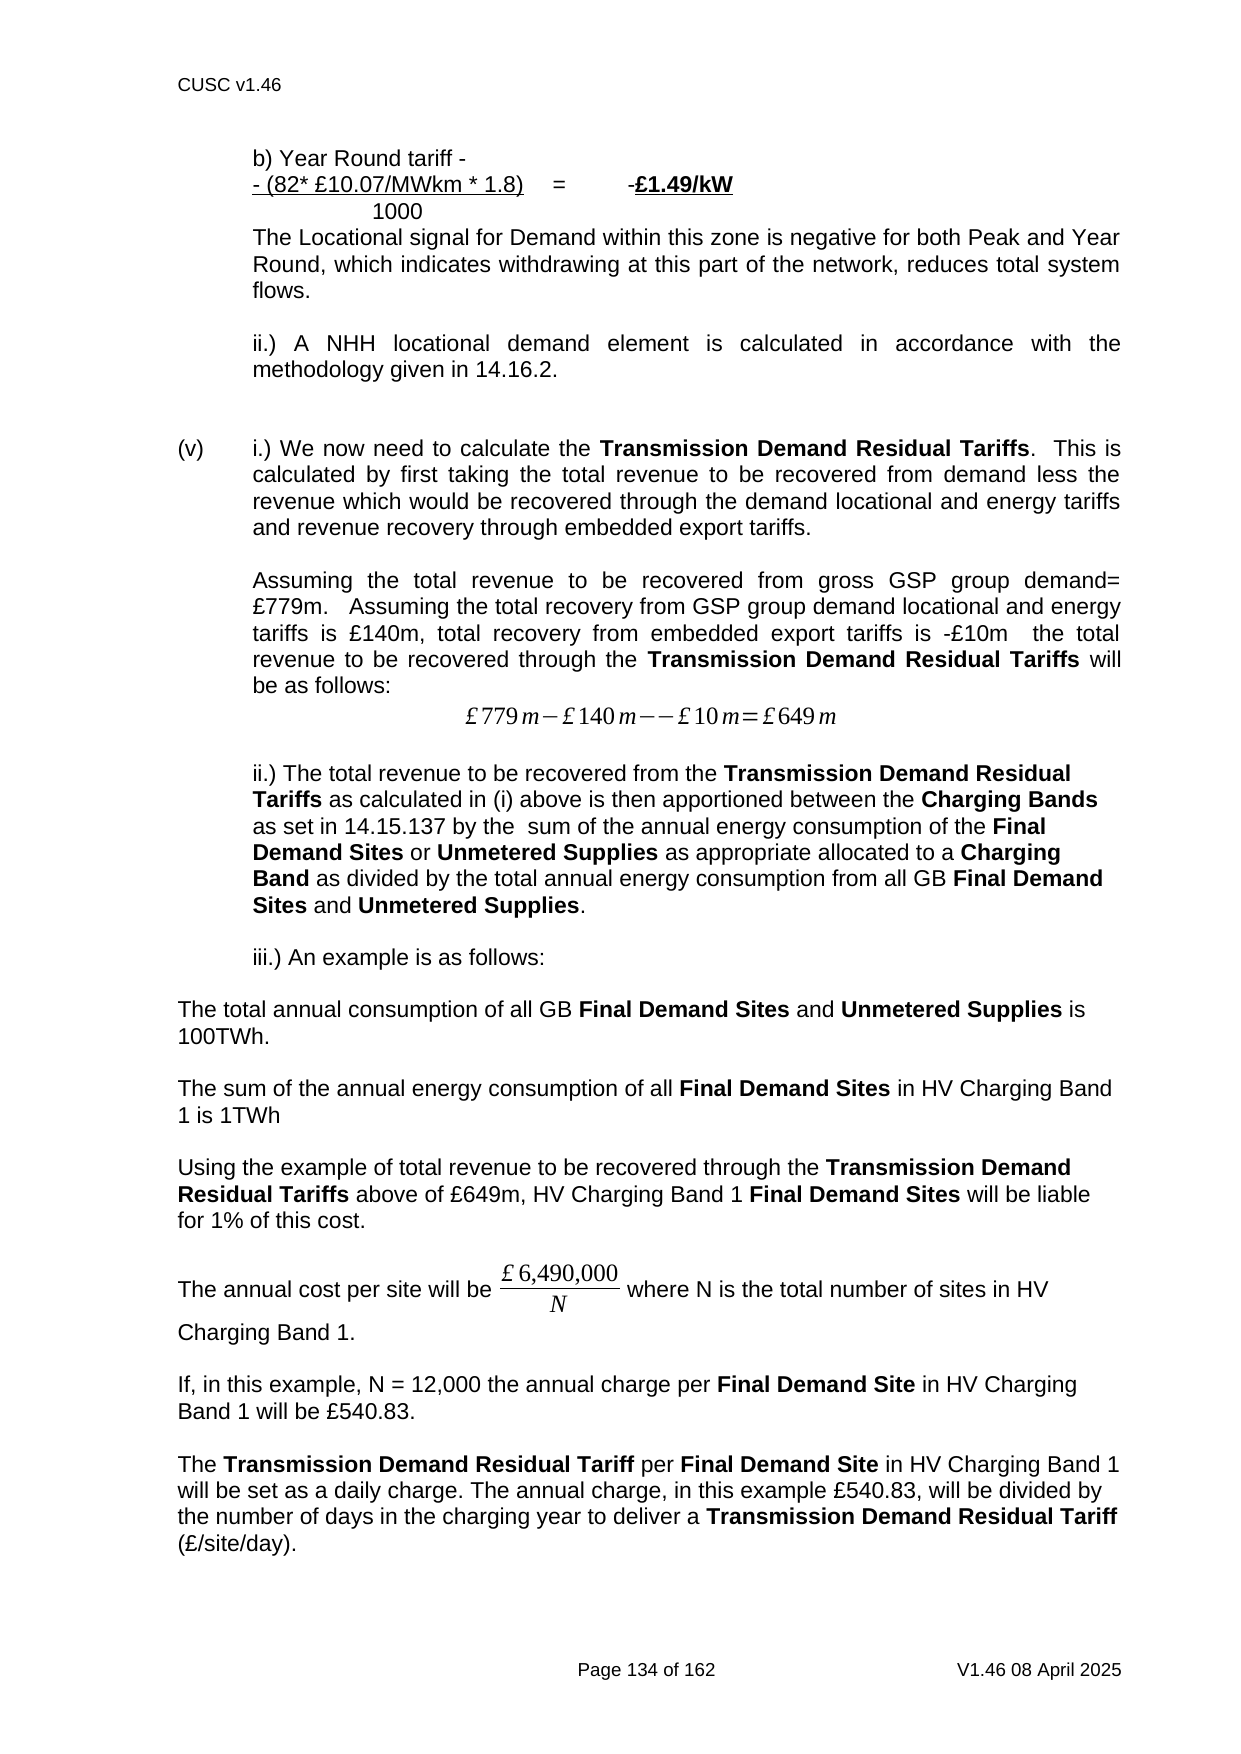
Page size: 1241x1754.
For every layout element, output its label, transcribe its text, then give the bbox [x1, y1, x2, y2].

text ii.) The total revenue to be recovered from the Transmission Demand Residual Tariffs as calculated in (i) above is then apportioned between the Charging Bands as set in 14.15.137 by the sum of the annual energy consumption of the Final Demand Sites or Unmetered Supplies as appropriate allocated to a Charging Band as divided by the total annual energy consumption from all GB Final Demand Sites and Unmetered Supplies. [252, 760, 1121, 918]
text iii.) An example is as follows: [177, 943, 1121, 970]
list i.) We now need to calculate the Transmission Demand Residual Tariffs. This is calculated by first taking the total revenue to be recovered from demand less the revenue which would be recovered through the demand locational and energy tariffs and revenue recovery through embedded export tariffs. [177, 435, 1121, 540]
text ii.) A NHH locational demand element is calculated in accordance with the methodology given in 14.16.2. [252, 329, 1121, 382]
text b) Year Round tariff - [252, 145, 1121, 171]
text The Locational signal for Demand within this zone is negative for both Peak and Year Round, which indicates withdrawing at this part of the network, reduces total system flows. [252, 224, 1121, 303]
text 1000 [177, 198, 1121, 224]
text Assuming the total revenue to be recovered from gross GSP group demand= £779m. Assuming the total recovery from GSP group demand locational and energy tariffs is £140m, total recovery from embedded export tariffs is -£10m the total revenue to be recovered through the Transmission Demand Residual Tariffs will be as follows: [252, 567, 1121, 698]
text The sum of the annual energy consumption of all Final Demand Sites in HV Charging Band 1 is 1TWh [177, 1075, 1121, 1128]
text The annual cost per site will be where N is the total number of sites in HV Charging Band 1. [177, 1260, 1121, 1345]
text The total annual consumption of all GB Final Demand Sites and Unmetered Supplies is 100TWh. [177, 996, 1121, 1049]
text The Transmission Demand Residual Tariff per Final Demand Site in HV Charging Band 1 will be set as a daily charge. The annual charge, in this example £540.83, will be divided by the number of days in the charging year to deliver a Transmission Demand Residual Tariff (£/site/day). [177, 1451, 1121, 1556]
text If, in this example, N = 12,000 the annual charge per Final Demand Site in HV Charging Band 1 will be £540.83. [177, 1371, 1121, 1424]
text Using the example of total revenue to be recovered through the Transmission Demand Residual Tariffs above of £649m, HV Charging Band 1 Final Demand Sites will be liable for 1% of this cost. [177, 1154, 1121, 1233]
text - (82* £10.07/MWkm * 1.8) = -£1.49/kW [252, 171, 1121, 198]
